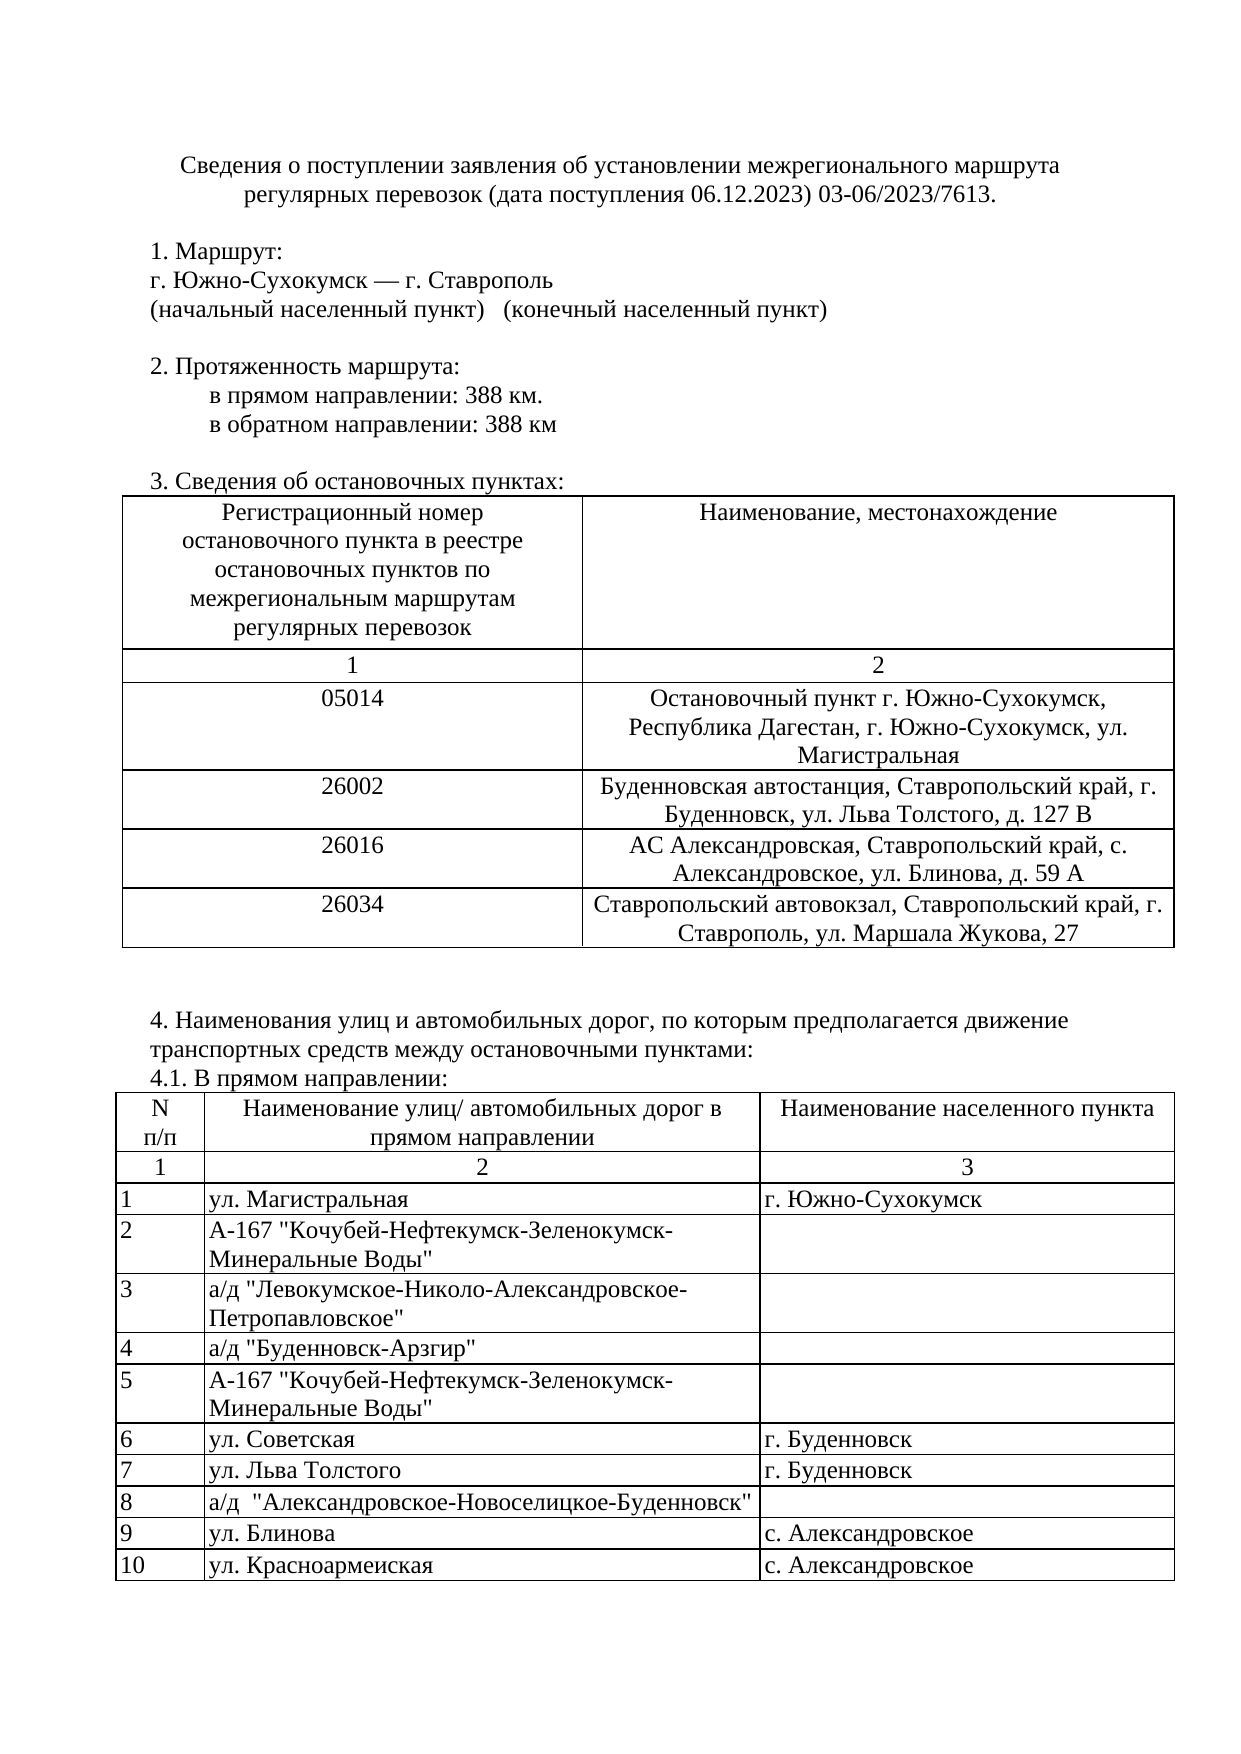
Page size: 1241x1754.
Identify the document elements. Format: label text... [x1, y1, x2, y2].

text 2. Протяженность маршрута: [150, 351, 1090, 380]
text 4. Наименования улиц и автомобильных дорог, по которым предполагается движение транспортных средств между остановочными пунктами: [150, 1005, 1090, 1063]
text 1. Маршрут: [150, 236, 1090, 265]
table_cell 05014 [123, 683, 582, 769]
table_cell г. Буденновск [761, 1455, 1174, 1485]
text 3. Сведения об остановочных пунктах: [150, 466, 1090, 495]
table_cell Остановочный пункт г. Южно-Сухокумск, Республика Дагестан, г. Южно-Сухокумск, ул. Магистральная [583, 683, 1173, 769]
table_cell г. Буденновск [761, 1424, 1174, 1454]
table_cell а/д "Левокумское-Николо-Александровское-Петропавловское" [205, 1274, 759, 1332]
table_cell 2 [205, 1152, 759, 1182]
table_cell [761, 1333, 1174, 1363]
table_cell 2 [117, 1215, 204, 1273]
text (начальный населенный пункт) (конечный населенный пункт) [150, 294, 1090, 322]
table_cell 2 [583, 650, 1173, 681]
table_cell ул. Красноармеиская [205, 1550, 759, 1579]
table_cell 1 [117, 1152, 204, 1182]
table_cell 1 [123, 650, 582, 681]
table_cell 10 [117, 1550, 204, 1579]
table_cell ул. Магистральная [205, 1184, 759, 1214]
table_cell 8 [117, 1487, 204, 1517]
table_cell 7 [117, 1455, 204, 1485]
table_cell [761, 1365, 1174, 1422]
table_cell АС Александровская, Ставропольский край, с. Александровское, ул. Блинова, д. 59 А [583, 830, 1173, 887]
table_cell Буденновская автостанция, Ставропольский край, г. Буденновск, ул. Льва Толстого, д. 127 В [583, 771, 1173, 828]
table_header Наименование населенного пункта [761, 1093, 1174, 1151]
table_cell 26034 [123, 889, 582, 946]
table_cell 6 [117, 1424, 204, 1454]
table_cell 5 [117, 1365, 204, 1422]
table_cell [761, 1215, 1174, 1273]
table_cell 26002 [123, 771, 582, 828]
text Сведения о поступлении заявления об установлении межрегионального маршрута регулярных перевозок (дата поступления 06.12.2023) 03-06/2023/7613. [150, 150, 1090, 207]
table_cell ул. Льва Толстого [205, 1455, 759, 1485]
table_header N п/п [117, 1093, 204, 1151]
text г. Южно-Сухокумск — г. Ставрополь [150, 265, 1090, 294]
table_cell г. Южно-Сухокумск [761, 1184, 1174, 1214]
table_cell с. Александровское [761, 1550, 1174, 1579]
table_header Наименование, местонахождение [583, 497, 1173, 648]
table_cell [761, 1487, 1174, 1517]
table_header Регистрационный номер остановочного пункта в реестре остановочных пунктов по межрегиональным маршрутам регулярных перевозок [123, 497, 582, 648]
table_cell А-167 "Кочубей-Нефтекумск-Зеленокумск-Минеральные Воды" [205, 1365, 759, 1422]
text в прямом направлении: 388 км. [150, 380, 1090, 409]
table_cell 9 [117, 1518, 204, 1548]
table_cell [761, 1274, 1174, 1332]
table_cell 26016 [123, 830, 582, 887]
table_cell 3 [117, 1274, 204, 1332]
text в обратном направлении: 388 км [150, 409, 1090, 437]
table_cell Ставропольский автовокзал, Ставропольский край, г. Ставрополь, ул. Маршала Жукова, 27 [583, 889, 1173, 946]
table_header Наименование улиц/ автомобильных дорог в прямом направлении [205, 1093, 759, 1151]
table_cell 1 [117, 1184, 204, 1214]
table_cell ул. Советская [205, 1424, 759, 1454]
text 4.1. В прямом направлении: [150, 1063, 1090, 1092]
table_cell а/д "Буденновск-Арзгир" [205, 1333, 759, 1363]
table_cell а/д "Александровское-Новоселицкое-Буденновск" [205, 1487, 759, 1517]
table_cell с. Александровское [761, 1518, 1174, 1548]
table_cell А-167 "Кочубей-Нефтекумск-Зеленокумск-Минеральные Воды" [205, 1215, 759, 1273]
table_cell 3 [761, 1152, 1174, 1182]
table_cell ул. Блинова [205, 1518, 759, 1548]
table_cell 4 [117, 1333, 204, 1363]
